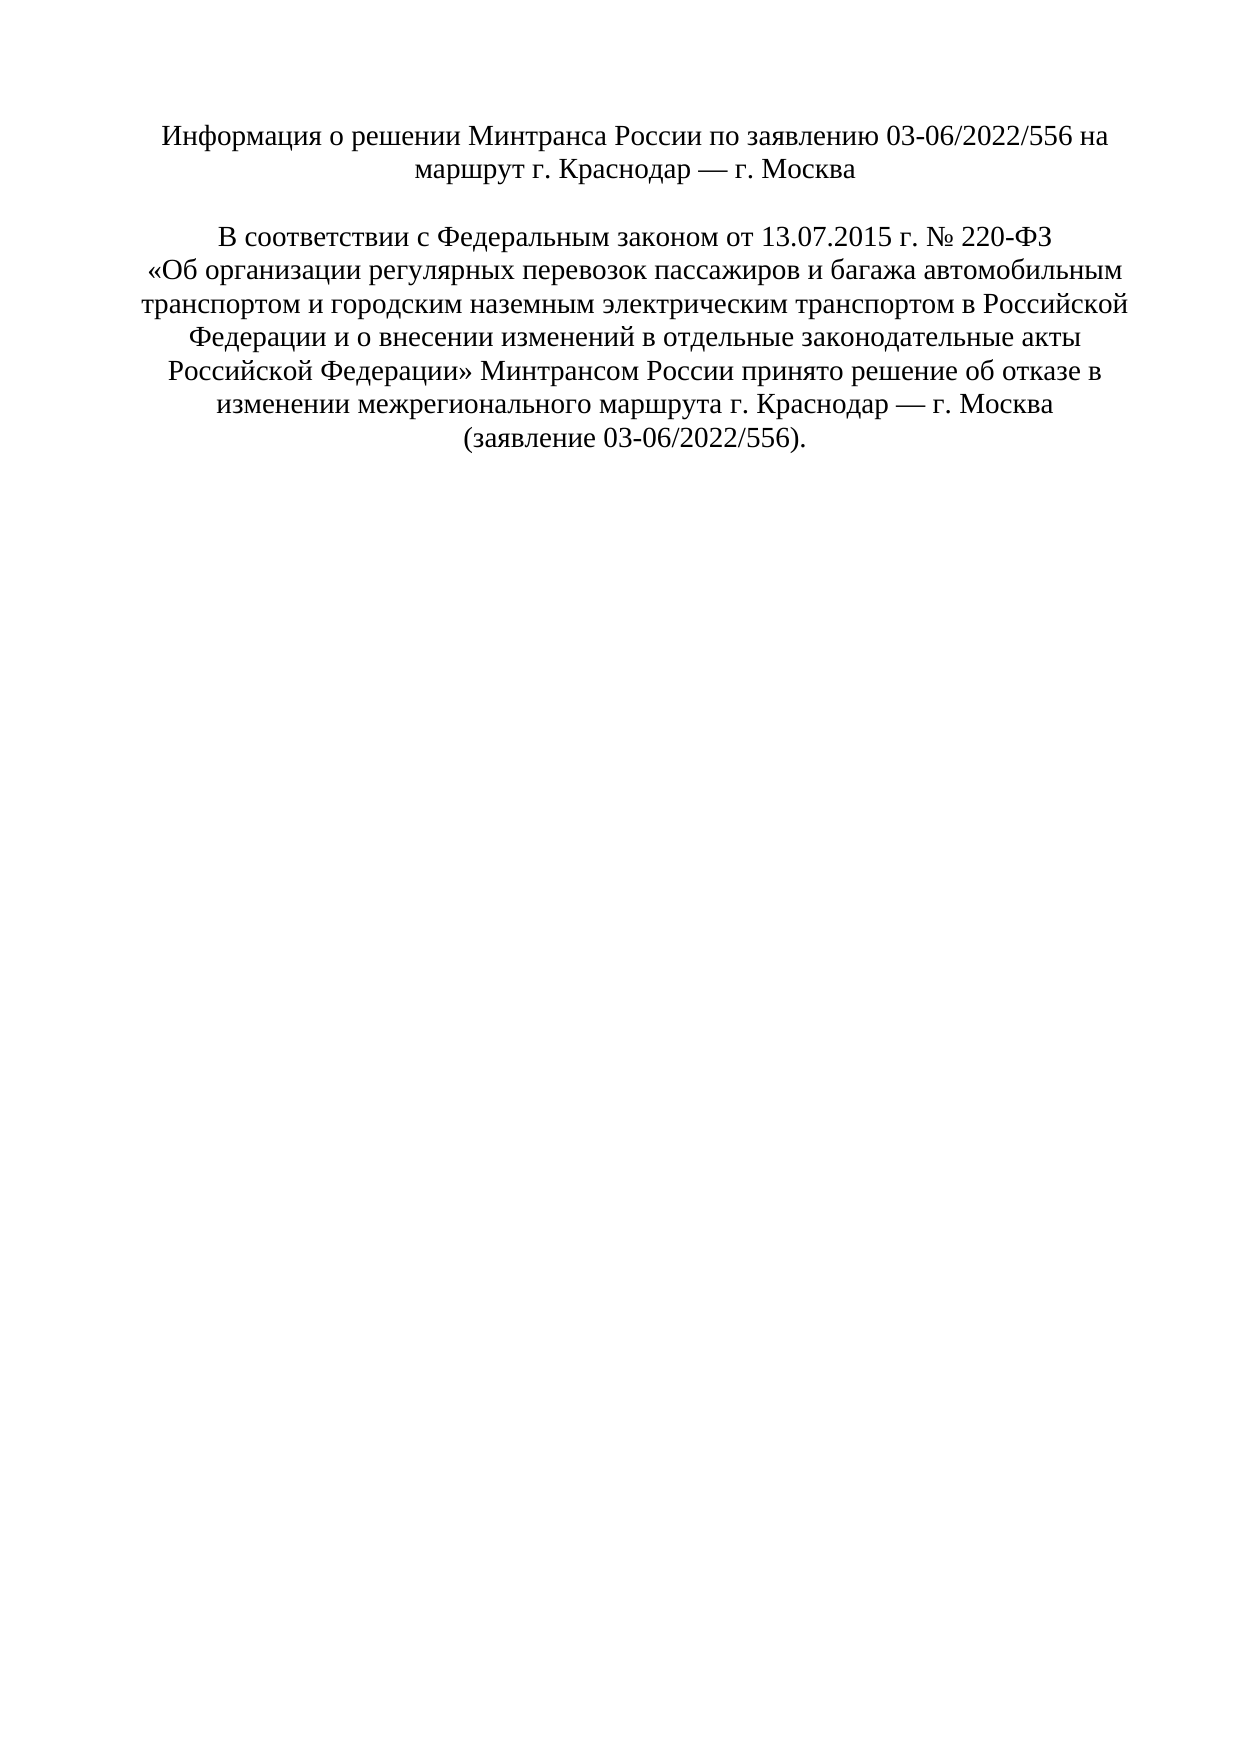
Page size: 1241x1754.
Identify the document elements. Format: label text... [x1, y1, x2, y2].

text Информация о решении Минтранса России по заявлению 03-06/2022/556 на маршрут г. Краснодар — г. Москва [118, 118, 1152, 185]
text В соответствии с Федеральным законом от 13.07.2015 г. № 220-ФЗ «Об организации регулярных перевозок пассажиров и багажа автомобильным транспортом и городским наземным электрическим транспортом в Российской Федерации и о внесении изменений в отдельные законодательные акты Российской Федерации» Минтрансом России принято решение об отказе в изменении межрегионального маршрута г. Краснодар — г. Москва [118, 219, 1152, 420]
text (заявление 03-06/2022/556). [118, 420, 1152, 453]
